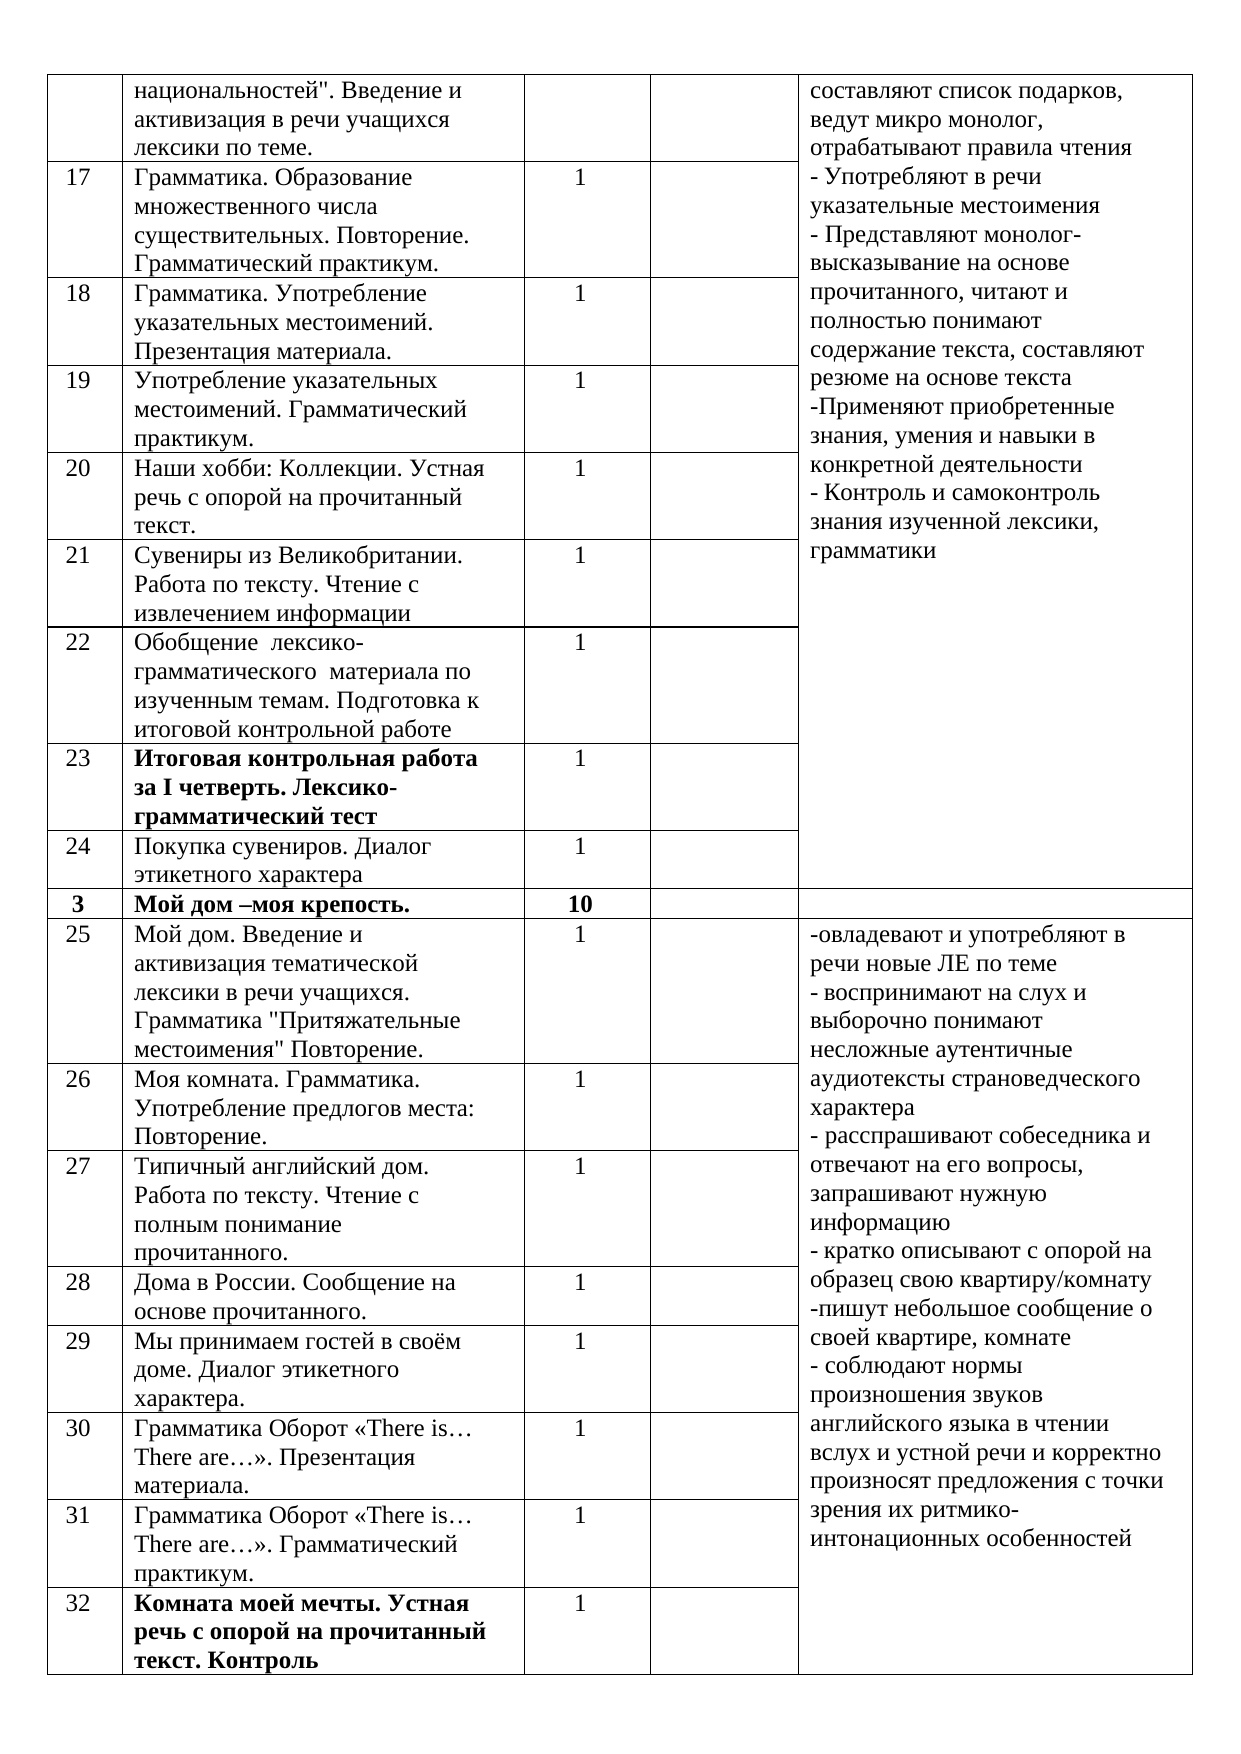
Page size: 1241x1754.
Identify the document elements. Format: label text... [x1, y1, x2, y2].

table_cell 1 [525, 75, 650, 161]
table_cell 1 [525, 1064, 650, 1150]
table_cell Моя комната. Грамматика. Употребление предлогов места: Повторение. [123, 1064, 524, 1150]
table_cell [651, 831, 798, 888]
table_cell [123, 75, 524, 161]
table_cell [651, 1151, 798, 1266]
table_cell [651, 1588, 798, 1674]
table_cell 1 [525, 628, 650, 742]
table_cell 1 [525, 540, 650, 626]
table_cell 3 [48, 889, 122, 918]
table_cell 1 [525, 1500, 650, 1587]
table_cell [651, 75, 798, 161]
table_cell [651, 366, 798, 452]
table_cell Мы принимаем гостей в своём доме. Диалог этикетного характера. [123, 1326, 524, 1412]
table_cell [651, 1064, 798, 1150]
table_cell 32 [48, 1588, 122, 1674]
table_cell 29 [48, 1326, 122, 1412]
table_cell [651, 162, 798, 277]
table_cell Грамматика Оборот «There is… There are…». Грамматический практикум. [123, 1500, 524, 1587]
table_cell 20 [48, 453, 122, 539]
table_cell Сувениры из Великобритании. Работа по тексту. Чтение с извлечением информации [123, 540, 524, 626]
table_cell 1 [525, 1267, 650, 1325]
table_cell 25 [48, 919, 122, 1063]
table_cell 31 [48, 1500, 122, 1587]
table_cell 22 [48, 628, 122, 742]
table_cell 1 [525, 453, 650, 539]
table_cell [651, 889, 798, 918]
table_cell Типичный английский дом. Работа по тексту. Чтение с полным понимание прочитанного. [123, 1151, 524, 1266]
table_cell 17 [48, 162, 122, 277]
table_cell Мой дом –моя крепость. [123, 889, 524, 918]
table_cell Дома в России. Сообщение на основе прочитанного. [123, 1267, 524, 1325]
table_cell 1 [525, 919, 650, 1063]
table_cell Грамматика. Образование множественного числа существительных. Повторение. Грамматический практикум. [123, 162, 524, 277]
table_cell Грамматика. Употребление указательных местоимений. Презентация материала. [123, 278, 524, 364]
table_cell 16 [48, 75, 122, 161]
table_cell [651, 1413, 798, 1499]
table_cell 1 [525, 366, 650, 452]
table_cell 30 [48, 1413, 122, 1499]
table_cell [651, 1267, 798, 1325]
table_cell Итоговая контрольная работа за I четверть. Лексико-грамматический тест [123, 744, 524, 830]
table_cell [651, 919, 798, 1063]
table_cell 1 [525, 744, 650, 830]
table_cell 1 [525, 831, 650, 888]
table_cell 1 [525, 1151, 650, 1266]
table_cell [651, 453, 798, 539]
table_cell 27 [48, 1151, 122, 1266]
table_cell Грамматика Оборот «There is… There are…». Презентация материала. [123, 1413, 524, 1499]
table_cell 23 [48, 744, 122, 830]
table_cell [799, 889, 1192, 918]
table_cell 1 [525, 1326, 650, 1412]
table_cell [651, 628, 798, 742]
table_cell [651, 1326, 798, 1412]
table_cell [651, 744, 798, 830]
table_cell 24 [48, 831, 122, 888]
table_cell -овладевают и употребляют в речи новые ЛЕ по теме - воспринимают на слух и выборочно понимают несложные аутентичные аудиотексты страноведческого характера - расспрашивают собеседника и отвечают на его вопросы, запрашивают нужную информацию - кратко описывают с опорой на образец свою квартиру/комнату -пишут небольшое сообщение о своей квартире, комнате - соблюдают нормы произношения звуков английского языка в чтении вслух и устной речи и корректно произносят предложения с точки зрения их ритмико-интонационных особенностей [799, 919, 1192, 1674]
table_cell 21 [48, 540, 122, 626]
table_cell 18 [48, 278, 122, 364]
table_cell Употребление указательных местоимений. Грамматический практикум. [123, 366, 524, 452]
table_cell Комната моей мечты. Устная речь с опорой на прочитанный текст. Контроль [123, 1588, 524, 1674]
table_cell 19 [48, 366, 122, 452]
table_cell 1 [525, 162, 650, 277]
table_cell 26 [48, 1064, 122, 1150]
table_cell Покупка сувениров. Диалог этикетного характера [123, 831, 524, 888]
table_cell [651, 1500, 798, 1587]
table_cell Наши хобби: Коллекции. Устная речь с опорой на прочитанный текст. [123, 453, 524, 539]
table_cell Обобщение лексико- грамматического материала по изученным темам. Подготовка к итоговой контрольной работе [123, 628, 524, 742]
table_cell [651, 540, 798, 626]
table_cell 10 [525, 889, 650, 918]
table_cell 1 [525, 278, 650, 364]
table_cell 28 [48, 1267, 122, 1325]
table_cell [651, 278, 798, 364]
table_cell 1 [525, 1413, 650, 1499]
table_cell 1 [525, 1588, 650, 1674]
table_cell Мой дом. Введение и активизация тематической лексики в речи учащихся. Грамматика "Притяжательные местоимения" Повторение. [123, 919, 524, 1063]
